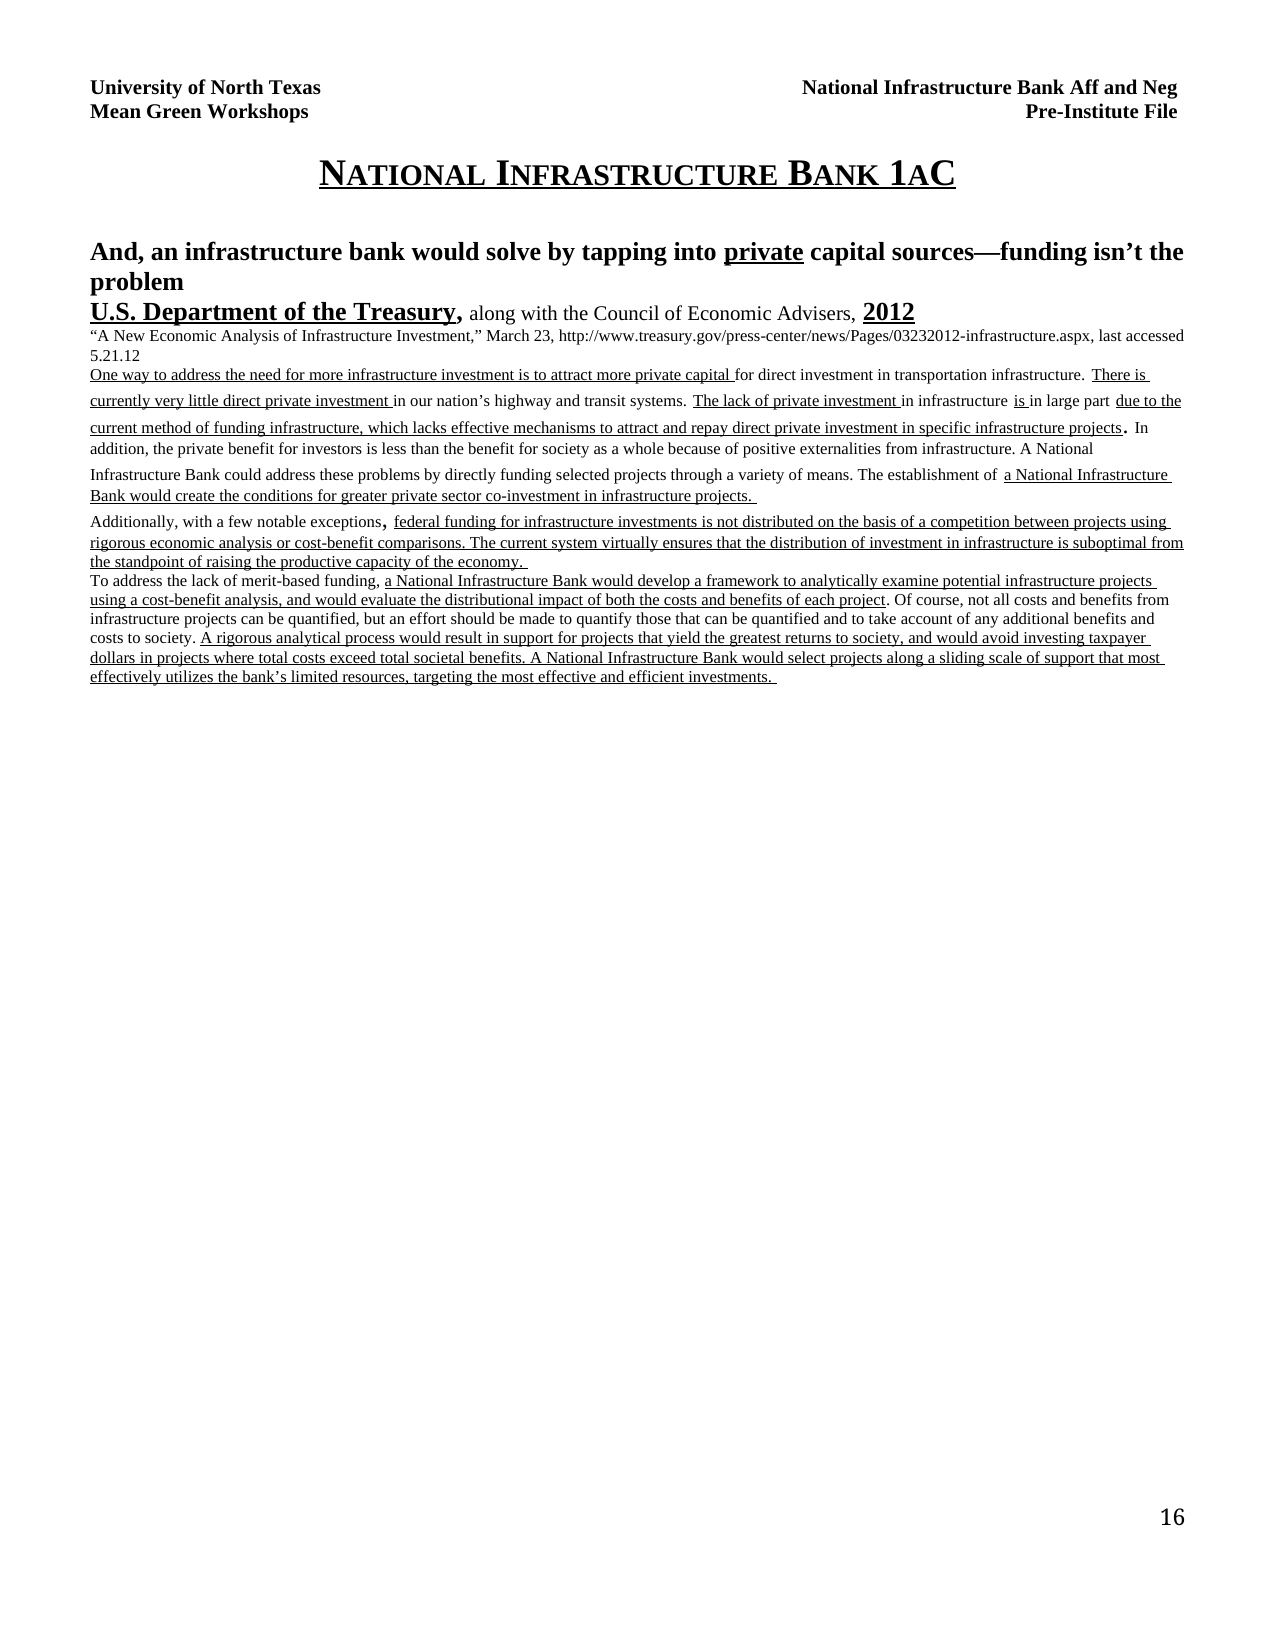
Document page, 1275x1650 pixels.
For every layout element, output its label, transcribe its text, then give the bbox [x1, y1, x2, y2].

text One way to address the need for more infrastructure investment is to attract more private capital for direct investment in transportation infrastructure. There is currently very little direct private investment in our nation’s highway and transit systems. The lack of private investment in infrastructure is in large part due to the current method of funding infrastructure, which lacks effective mechanisms to attract and repay direct private investment in specific infrastructure projects. In addition, the private benefit for investors is less than the benefit for society as a whole because of positive externalities from infrastructure. A National Infrastructure Bank could address these problems by directly funding selected projects through a variety of means. The establishment of a National Infrastructure Bank would create the conditions for greater private sector co-investment in infrastructure projects. [90, 364, 1185, 505]
text Additionally, with a few notable exceptions, federal funding for infrastructure investments is not distributed on the basis of a competition between projects using rigorous economic analysis or cost-benefit comparisons. The current system virtually ensures that the distribution of investment in infrastructure is suboptimal from the standpoint of raising the productive capacity of the economy. [90, 505, 1185, 571]
text U.S. Department of the Treasury, along with the Council of Economic Advisers, 2012 [90, 296, 1185, 326]
text “A New Economic Analysis of Infrastructure Investment,” March 23, http://www.treasury.gov/press-center/news/Pages/03232012-infrastructure.aspx, last accessed 5.21.12 [90, 326, 1185, 364]
text National Infrastructure Bank 1aC [90, 150, 1185, 193]
text To address the lack of merit-based funding, a National Infrastructure Bank would develop a framework to analytically examine potential infrastructure projects using a cost-benefit analysis, and would evaluate the distributional impact of both the costs and benefits of each project. Of course, not all costs and benefits from infrastructure projects can be quantified, but an effort should be made to quantify those that can be quantified and to take account of any additional benefits and costs to society. A rigorous analytical process would result in support for projects that yield the greatest returns to society, and would avoid investing taxpayer dollars in projects where total costs exceed total societal benefits. A National Infrastructure Bank would select projects along a sliding scale of support that most effectively utilizes the bank’s limited resources, targeting the most effective and efficient investments. [90, 571, 1185, 686]
text And, an infrastructure bank would solve by tapping into private capital sources—funding isn’t the problem [90, 236, 1185, 296]
